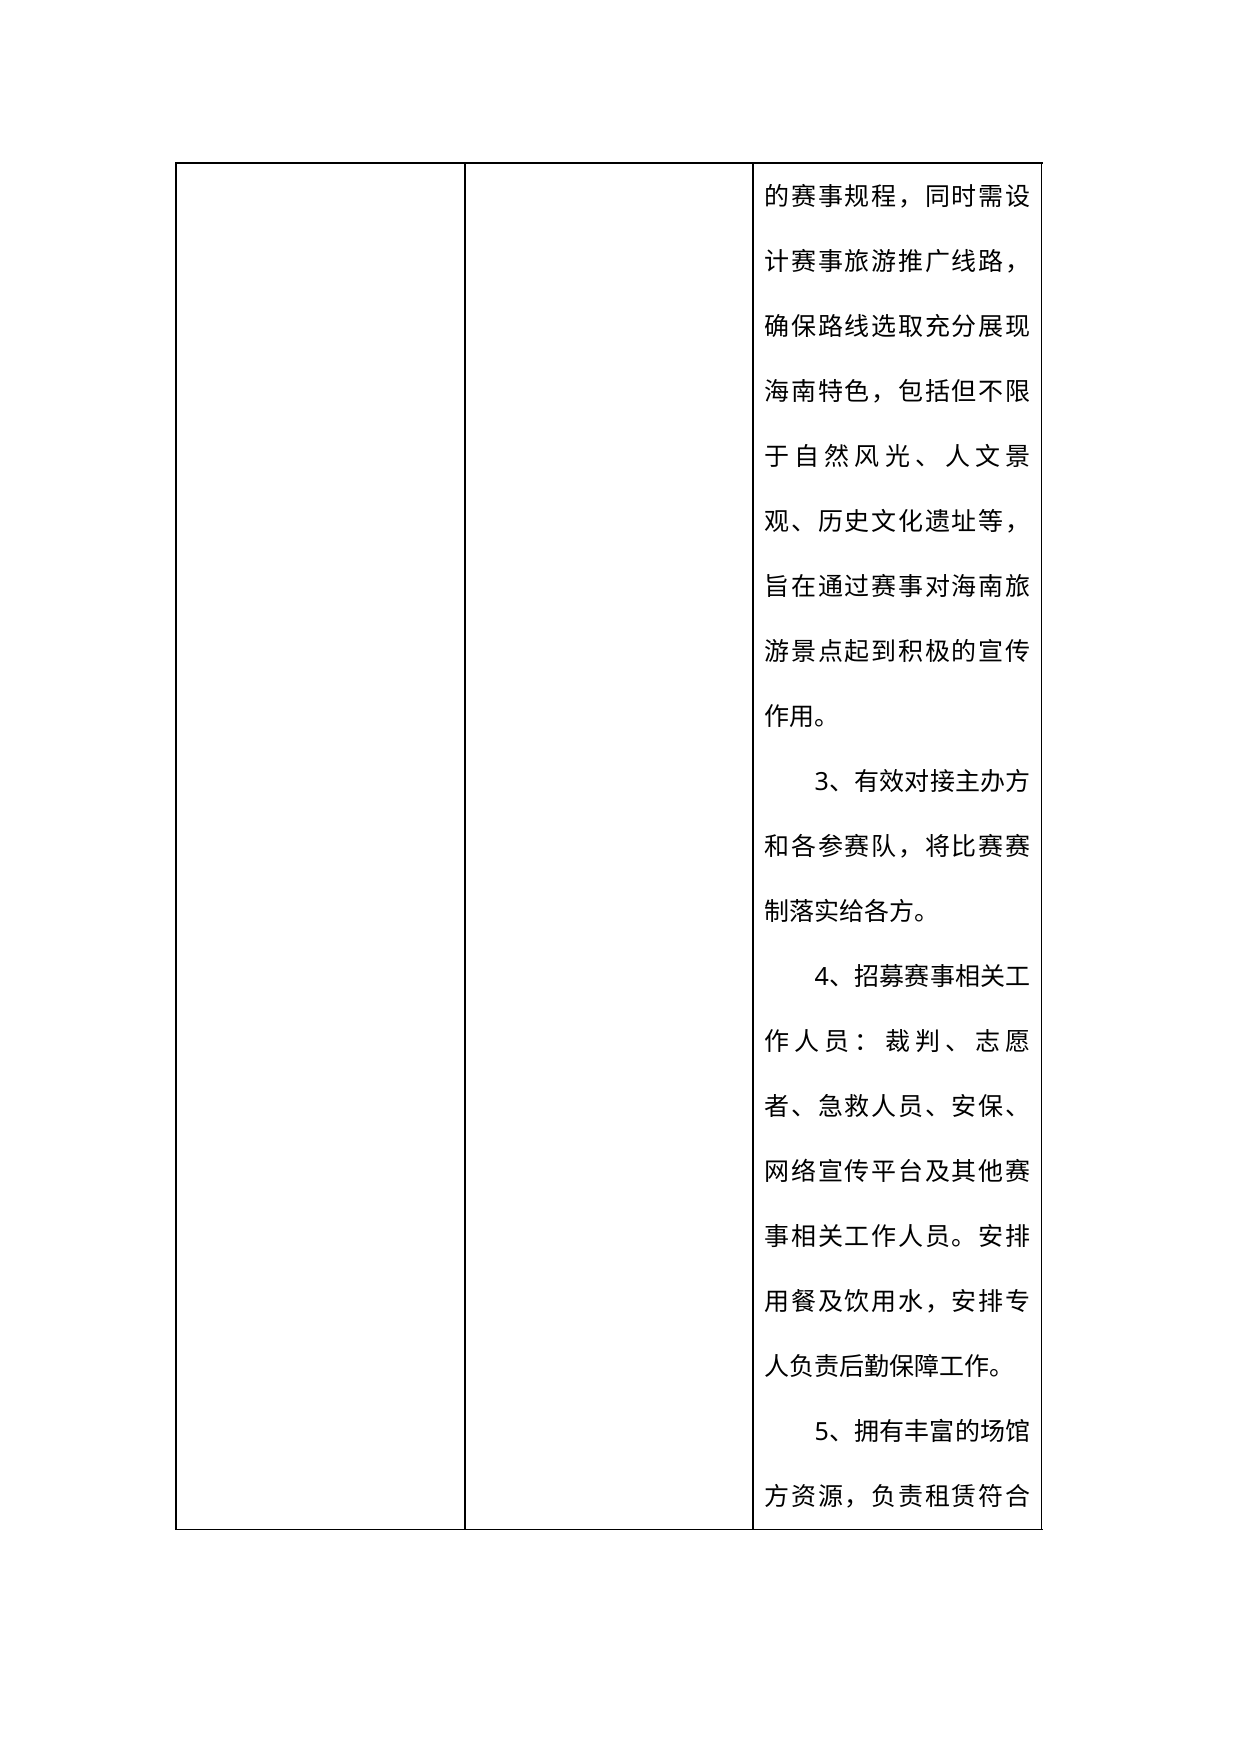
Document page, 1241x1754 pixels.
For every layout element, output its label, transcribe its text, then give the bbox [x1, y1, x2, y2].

table_cell 1 [177, 164, 464, 1528]
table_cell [754, 164, 1041, 1528]
table_cell ★ [466, 164, 752, 1528]
